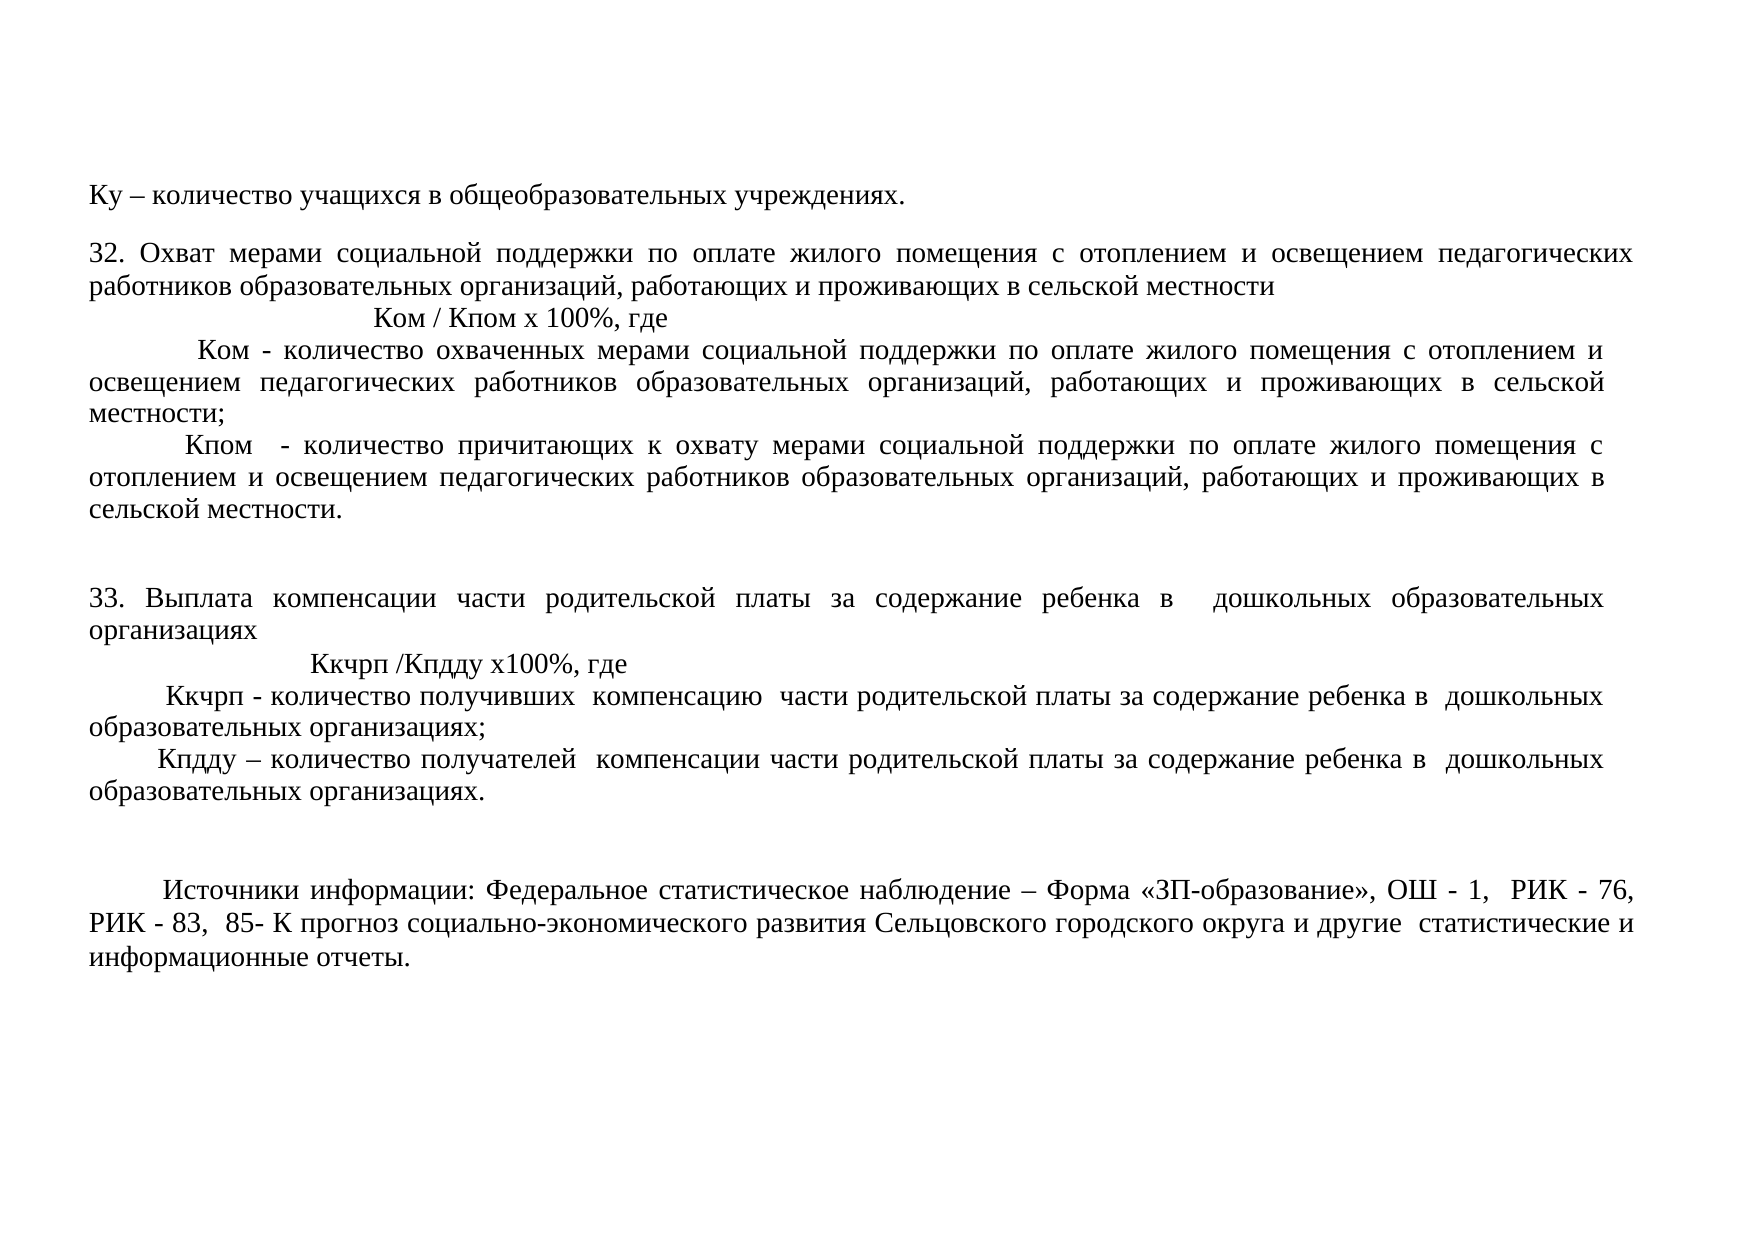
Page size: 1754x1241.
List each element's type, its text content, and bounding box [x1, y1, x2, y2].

text Кпом - количество причитающих к охвату мерами социальной поддержки по оплате жилого помещения с отоплением и освещением педагогических работников образовательных организаций, работающих и проживающих в сельской местности. [89, 429, 1606, 525]
text Ккчрп - количество получивших компенсацию части родительской платы за содержание ребенка в дошкольных образовательных организациях; [89, 679, 1606, 743]
text Источники информации: Федеральное статистическое наблюдение – Форма «ЗП-образование», ОШ - 1, РИК - 76, РИК - 83, 85- К прогноз социально-экономического развития Сельцовского городского округа и другие статистические и информационные отчеты. [89, 872, 1636, 973]
text Ком - количество охваченных мерами социальной поддержки по оплате жилого помещения с отоплением и освещением педагогических работников образовательных организаций, работающих и проживающих в сельской местности; [89, 334, 1606, 429]
text Ку – количество учащихся в общеобразовательных учреждениях. [89, 177, 1592, 211]
text Ком / Кпом х 100%, где [89, 302, 1606, 334]
text 32. Охват мерами социальной поддержки по оплате жилого помещения с отоплением и освещением педагогических работников образовательных организаций, работающих и проживающих в сельской местности [89, 235, 1636, 302]
text Ккчрп /Кпдду х100%, где [236, 646, 1636, 679]
text 33. Выплата компенсации части родительской платы за содержание ребенка в дошкольных образовательных организациях [89, 582, 1606, 646]
text Кпдду – количество получателей компенсации части родительской платы за содержание ребенка в дошкольных образовательных организациях. [89, 743, 1606, 807]
